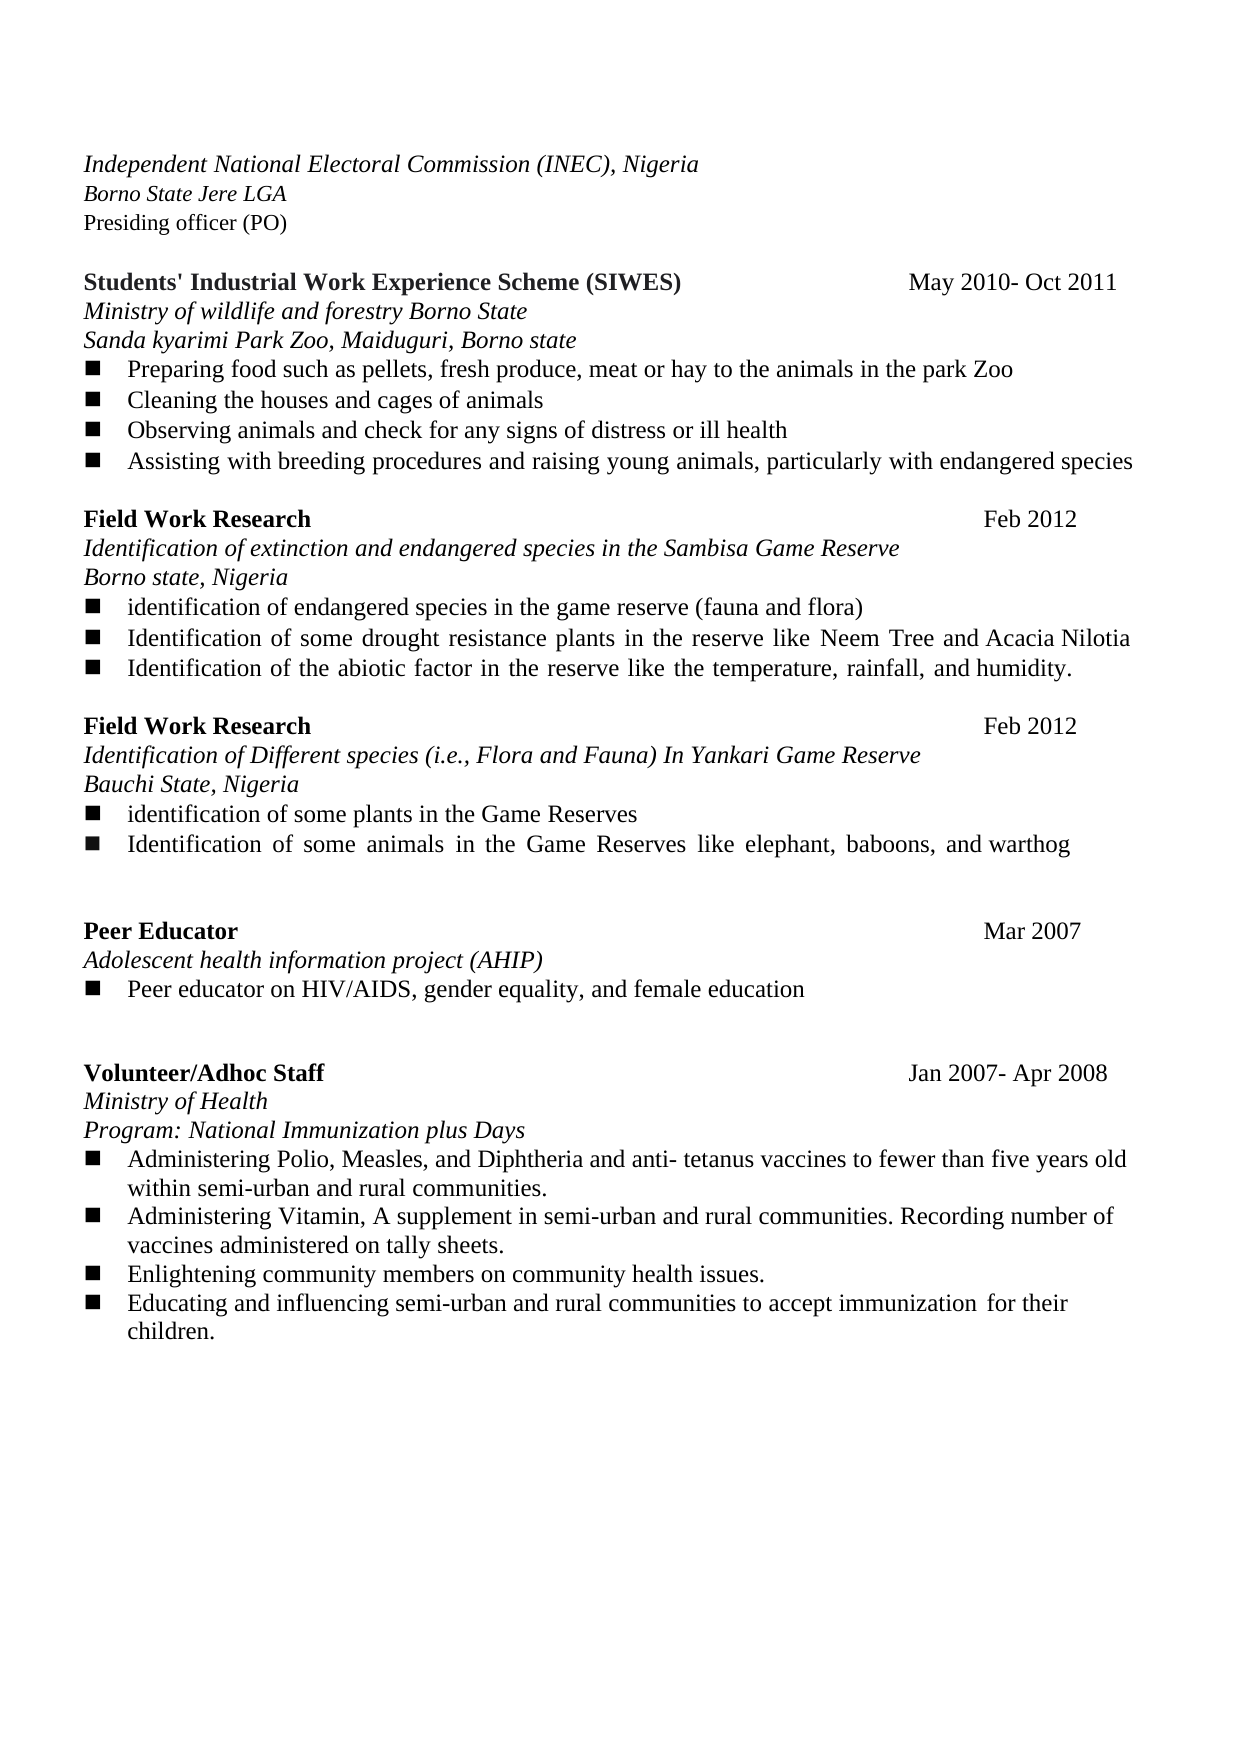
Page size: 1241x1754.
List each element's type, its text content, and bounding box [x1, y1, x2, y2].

list identification of some plants in the Game Reserves [83, 798, 1146, 828]
text Presiding officer (PO) [83, 208, 1146, 236]
list Educating and influencing semi-urban and rural communities to accept immunization for their children. [83, 1288, 1146, 1345]
list Identification of some drought resistance plants in the reserve like Neem Tree and Acacia Nilotia [83, 622, 1146, 652]
list Assisting with breeding procedures and raising young animals, particularly with endangered species [83, 445, 1146, 476]
list Identification of the abiotic factor in the reserve like the temperature, rainfall, and humidity. [83, 653, 1146, 683]
text Identification of Different species (i.e., Flora and Fauna) In Yankari Game Reserve Bauchi State, Nigeria [83, 740, 927, 797]
text Borno State Jere LGA [83, 178, 1146, 207]
list identification of endangered species in the game reserve (fauna and flora) [83, 591, 1146, 621]
list Enlightening community members on community health issues. [83, 1259, 1146, 1288]
text Program: National Immunization plus Days [83, 1115, 1146, 1144]
list Administering Polio, Measles, and Diphtheria and anti- tetanus vaccines to fewer than five years old within semi-urban and rural communities. [83, 1144, 1146, 1201]
list Preparing food such as pellets, fresh produce, meat or hay to the animals in the park Zoo [83, 353, 1146, 384]
list Observing animals and check for any signs of distress or ill health [83, 414, 1146, 445]
list Cleaning the houses and cages of animals [83, 384, 1146, 414]
text Identification of extinction and endangered species in the Sambisa Game Reserve Borno state, Nigeria [83, 533, 927, 591]
subtitle Peer Educator Mar 2007 [83, 916, 1146, 945]
text Students' Industrial Work Experience Scheme (SIWES) May 2010- Oct 2011 [83, 267, 1146, 296]
subtitle Field Work Research Feb 2012 [83, 504, 1146, 533]
text Ministry of wildlife and forestry Borno State Sanda kyarimi Park Zoo, Maiduguri, Borno state [83, 296, 578, 353]
subtitle Field Work Research Feb 2012 [83, 711, 1146, 740]
subtitle Volunteer/Adhoc Staff Jan 2007- Apr 2008 [83, 1058, 1146, 1086]
text Ministry of Health [83, 1086, 1146, 1115]
list Administering Vitamin, A supplement in semi-urban and rural communities. Recording number of vaccines administered on tally sheets. [83, 1201, 1146, 1259]
text Adolescent health information project (AHIP) [83, 945, 1146, 974]
list Identification of some animals in the Game Reserves like elephant, baboons, and warthog [83, 828, 1146, 859]
list Peer educator on HIV/AIDS, gender equality, and female education [83, 974, 1146, 1002]
text Independent National Electoral Commission (INEC), Nigeria [83, 150, 1146, 178]
